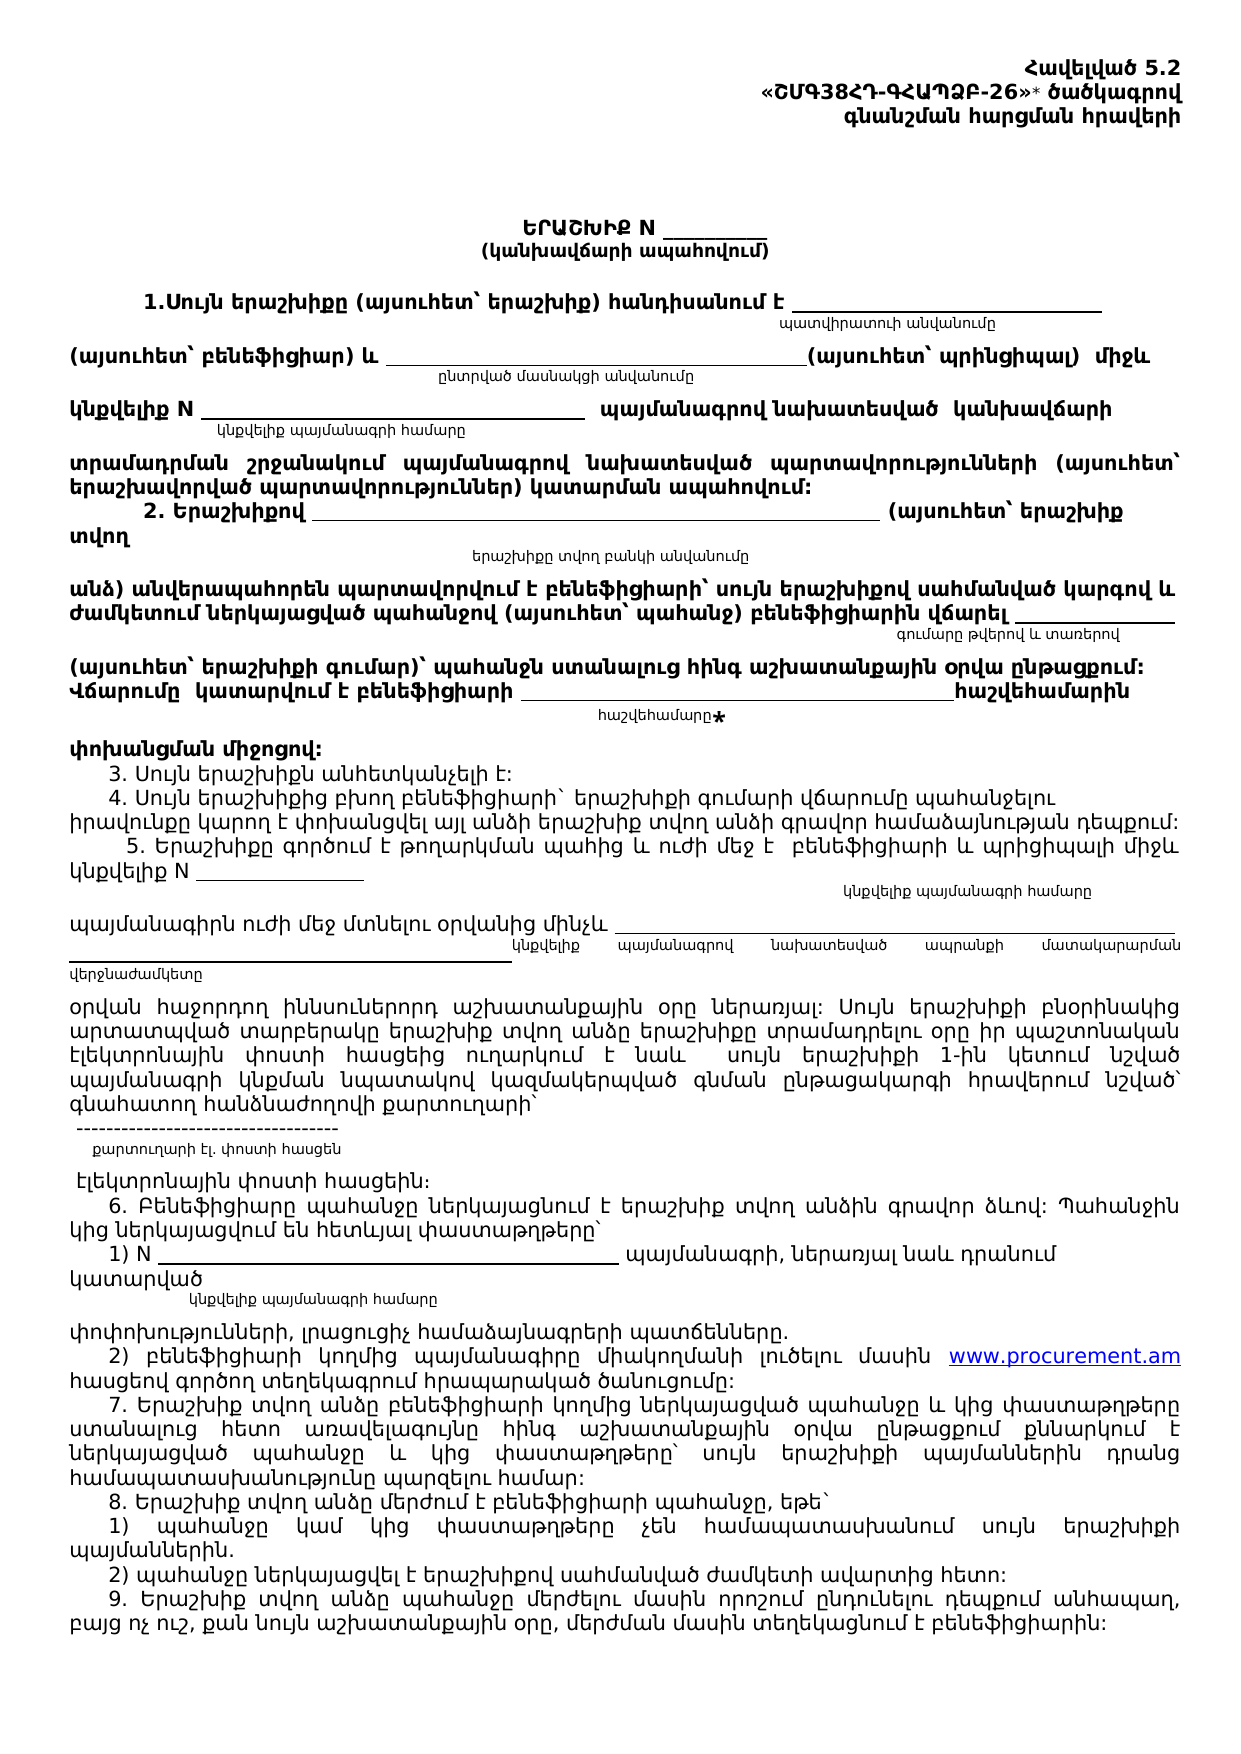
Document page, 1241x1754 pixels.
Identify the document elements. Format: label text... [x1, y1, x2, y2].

text գումարը թվերով և տառերով [69, 626, 1181, 655]
text 4. Սույն երաշխիքից բխող բենեֆիցիարի` երաշխիքի գումարի վճարումը պահանջելու իրավունքը կարող է փոխանցվել այլ անձի երաշխիք տվող անձի գրավոր համաձայնության դեպքում: [69, 786, 1181, 834]
list էլեկտրոնային փոստի հասցեին։ [69, 1169, 1181, 1194]
text 9. Երաշխիք տվող անձը պահանջը մերժելու մասին որոշում ընդունելու դեպքում անհապաղ, բայց ոչ ուշ, քան նույն աշխատանքային օրը, մերժման մասին տեղեկացնում է բենեֆիցիարին: [69, 1587, 1181, 1636]
text պատվիրատուի անվանումը [659, 315, 1181, 344]
text կնքվելիք N պայմանագրով նախատեսված կանխավճարի [69, 397, 1181, 422]
list ----------------------------------- [69, 1116, 1181, 1140]
text կնքվելիք պայմանագրի համարը [585, 883, 1181, 912]
text 1) պահանջը կամ կից փաստաթղթերը չեն համապատասխանում սույն երաշխիքի պայմաններին. [69, 1514, 1181, 1563]
list պայմանագիրն ուժի մեջ մտնելու օրվանից մինչև կնքվելիք պայմանագրով նախատեսված ապրանքի մատակարարման վերջնաժամկետը [69, 912, 1181, 995]
text 2. Երաշխիքով (այսուհետ՝ երաշխիք տվող [69, 499, 1181, 548]
text փոփոխությունների, լրացուցիչ համաձայնագրերի պատճենները. [69, 1320, 1181, 1344]
list քարտուղարի էլ. փոստի հասցեն [69, 1140, 1181, 1169]
text երաշխիքը տվող բանկի անվանումը [69, 548, 1181, 577]
text գնանշման հարցման հրավերի [69, 104, 1181, 128]
text ԵՐԱՇԽԻՔ N __________ [69, 216, 1181, 240]
text հաշվեհամարը* փոխանցման միջոցով: [69, 703, 1181, 762]
text 5. Երաշխիքը գործում է թողարկման պահից և ուժի մեջ է բենեֆիցիարի և պրիցիպալի միջև կնքվելիք N [69, 834, 1181, 883]
text 8. Երաշխիք տվող անձը մերժում է բենեֆիցիարի պահանջը, եթե` [69, 1490, 1181, 1514]
text 2) պահանջը ներկայացվել է երաշխիքով սահմանված ժամկետի ավարտից հետո: [69, 1563, 1181, 1587]
text կնքվելիք պայմանագրի համարը [69, 1291, 1181, 1320]
text անձ) անվերապահորեն պարտավորվում է բենեֆիցիարի՝ սույն երաշխիքով սահմանված կարգով և ժամկետում ներկայացված պահանջով (այսուհետ՝ պահանջ) բենեֆիցիարին վճարել [69, 577, 1181, 626]
text 2) բենեֆիցիարի կողմից պայմանագիրը միակողմանի լուծելու մասին www.procurement.am հասցեով գործող տեղեկագրում հրապարակած ծանուցումը: [69, 1344, 1181, 1393]
text Հավելված 5.2 [69, 56, 1181, 80]
text 7. Երաշխիք տվող անձը բենեֆիցիարի կողմից ներկայացված պահանջը և կից փաստաթղթերը ստանալուց հետո առավելագույնը հինգ աշխատանքային օրվա ընթացքում քննարկում է ներկայացված պահանջը և կից փաստաթղթերը՝ սույն երաշխիքի պայմաններին դրանց համապատասխանությունը պարզելու համար: [69, 1393, 1181, 1490]
text կնքվելիք պայմանագրի համարը [69, 422, 1181, 451]
text «ՇՄԳ38ՀԴ-ԳՀԱՊՁԲ-26»* ծածկագրով [69, 80, 1181, 104]
text 1.Սույն երաշխիքը (այսուհետ՝ երաշխիք) հանդիսանում է [69, 290, 1181, 315]
list օրվան հաջորդող իննսուներորդ աշխատանքային օրը ներառյալ: Սույն երաշխիքի բնօրինակից արտատպված տարբերակը երաշխիք տվող անձը երաշխիքը տրամադրելու օրը իր պաշտոնական էլեկտրոնային փոստի հասցեից ուղարկում է նաև սույն երաշխիքի 1-ին կետում նշված պայմանագրի կնքման նպատակով կազմակերպված գնման ընթացակարգի հրավերում նշված՝ գնահատող հանձնաժողովի քարտուղարի՝ [69, 995, 1181, 1116]
text 3. Սույն երաշխիքն անհետկանչելի է: [69, 762, 1181, 786]
text տրամադրման շրջանակում պայմանագրով նախատեսված պարտավորությունների (այսուհետ՝ երաշխավորված պարտավորություններ) կատարման ապահովում: [69, 451, 1181, 499]
text 6. Բենեֆիցիարը պահանջը ներկայացնում է երաշխիք տվող անձին գրավոր ձևով: Պահանջին կից ներկայացվում են հետևյալ փաստաթղթերը՝ [69, 1194, 1181, 1242]
text (կանխավճարի ապահովում) [69, 240, 1181, 262]
text (այսուհետ՝ երաշխիքի գումար)՝ պահանջն ստանալուց հինգ աշխատանքային օրվա ընթացքում: Վճարումը կատարվում է բենեֆիցիարի հաշվեհամարին [69, 655, 1181, 703]
text 1) N պայմանագրի, ներառյալ նաև դրանում կատարված [69, 1242, 1181, 1291]
text (այսուհետ՝ բենեֆիցիար) և (այսուհետ՝ պրինցիպալ) միջև ընտրված մասնակցի անվանումը [69, 344, 1181, 397]
